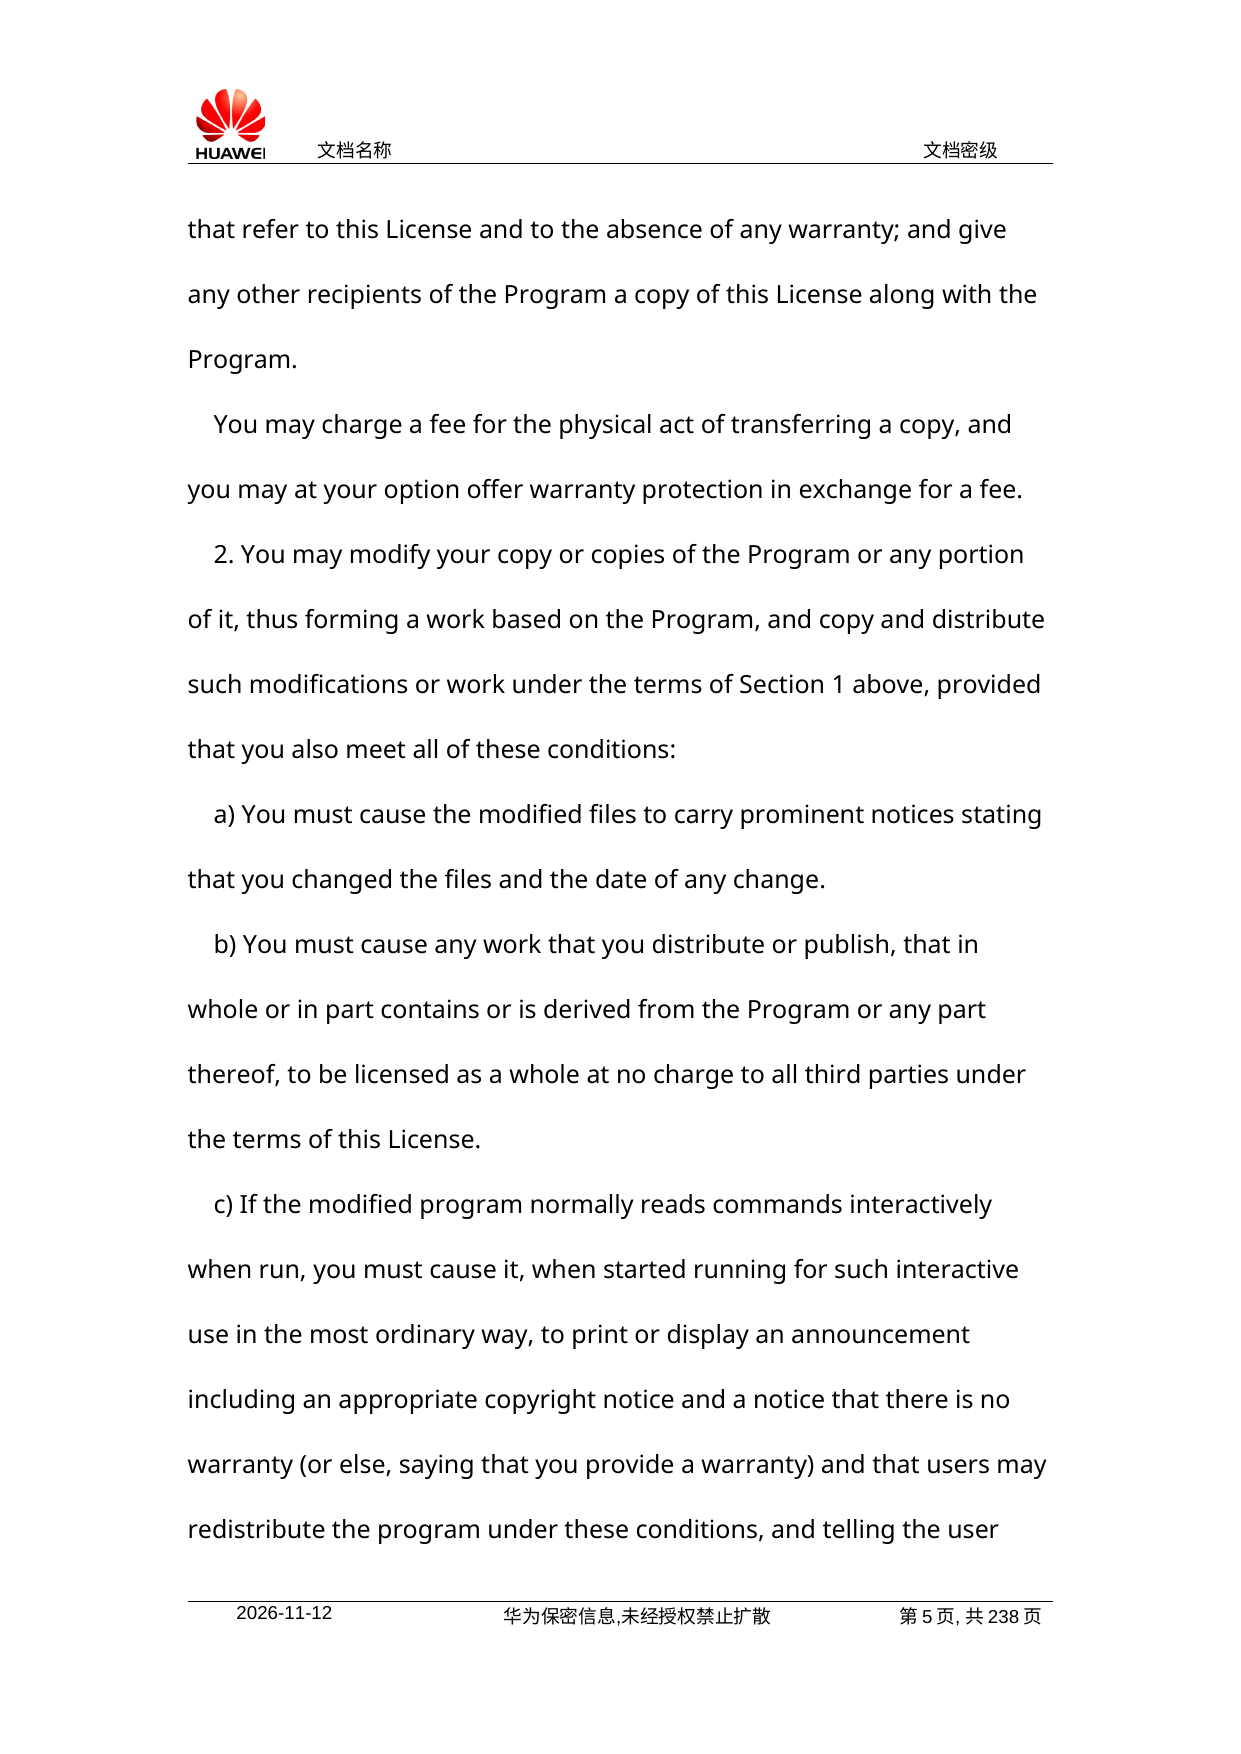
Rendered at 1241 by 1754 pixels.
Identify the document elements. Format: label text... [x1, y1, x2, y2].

picture [196, 89, 265, 159]
text a) You must cause the modified files to carry prominent notices stating that you changed the files and the date of any change. [187, 781, 1053, 911]
text You may charge a fee for the physical act of transferring a copy, and you may at your option offer warranty protection in exchange for a fee. [187, 391, 1053, 521]
text 2. You may modify your copy or copies of the Program or any portion of it, thus forming a work based on the Program, and copy and distribute such modifications or work under the terms of Section 1 above, provided that you also meet all of these conditions: [187, 521, 1053, 781]
text b) You must cause any work that you distribute or publish, that in whole or in part contains or is derived from the Program or any part thereof, to be licensed as a whole at no charge to all third parties under the terms of this License. [187, 911, 1053, 1171]
